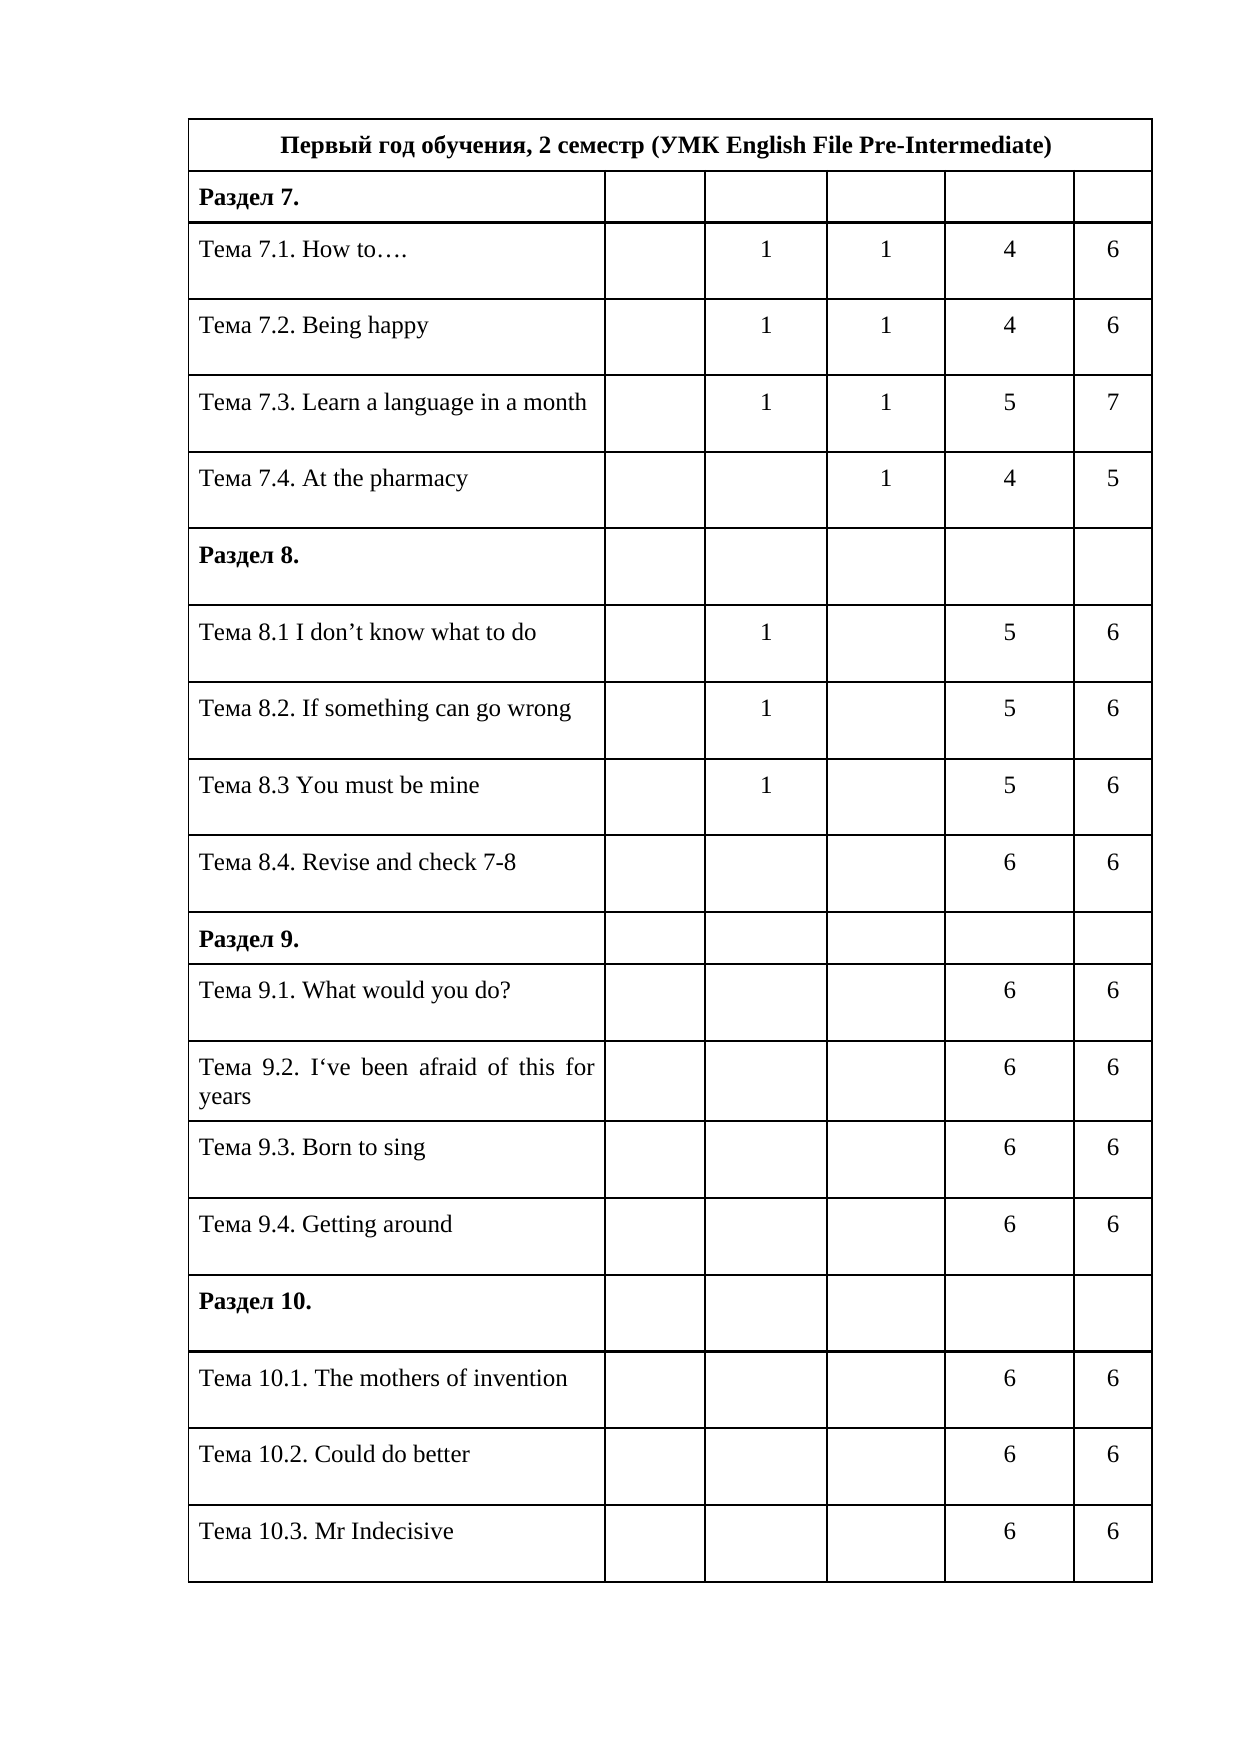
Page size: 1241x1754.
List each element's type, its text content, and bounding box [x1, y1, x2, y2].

table_cell [828, 760, 944, 834]
table_cell [706, 1199, 826, 1273]
table_cell [1075, 529, 1151, 604]
table_cell 1 [828, 300, 944, 374]
table_cell [828, 1199, 944, 1273]
table_cell [706, 1122, 826, 1197]
table_cell 1 [706, 606, 826, 681]
table_cell 1 [828, 453, 944, 527]
table_cell Первый год обучения, 2 семестр (УМК English File Pre-Intermediate) [189, 120, 1151, 170]
table_cell [706, 1429, 826, 1504]
table_cell [606, 760, 704, 834]
table_cell [606, 224, 704, 298]
table_cell [706, 1042, 826, 1120]
table_cell [828, 965, 944, 1039]
table_cell 6 [1075, 1199, 1151, 1273]
table_cell 4 [946, 300, 1073, 374]
table_cell [606, 1042, 704, 1120]
table_cell 6 [1075, 1506, 1151, 1581]
table_cell [606, 913, 704, 963]
table_cell Тема 9.3. Born to sing [189, 1122, 604, 1197]
table_cell [1075, 913, 1151, 963]
table_cell [946, 529, 1073, 604]
table_cell [706, 172, 826, 221]
table_cell 4 [946, 224, 1073, 298]
table_cell 5 [946, 760, 1073, 834]
table_cell [706, 529, 826, 604]
table_cell Тема 10.3. Mr Indecisive [189, 1506, 604, 1581]
table_cell [1075, 1276, 1151, 1350]
table_cell 7 [1075, 376, 1151, 451]
table_cell 6 [1075, 760, 1151, 834]
table_cell Тема 10.1. The mothers of invention [189, 1353, 604, 1427]
table_cell 1 [828, 224, 944, 298]
table_cell 1 [706, 300, 826, 374]
table_cell [606, 1199, 704, 1273]
table_cell Тема 9.4. Getting around [189, 1199, 604, 1273]
table_cell [828, 913, 944, 963]
table_cell [828, 683, 944, 758]
table_cell 5 [946, 376, 1073, 451]
table_cell 6 [946, 1042, 1073, 1120]
table_cell 5 [946, 606, 1073, 681]
table_cell 5 [1075, 453, 1151, 527]
table_cell [606, 965, 704, 1039]
table_cell [606, 1429, 704, 1504]
table_cell Тема 8.4. Revise and check 7-8 [189, 836, 604, 911]
table_cell [706, 1276, 826, 1350]
table_cell Тема 8.2. If something can go wrong [189, 683, 604, 758]
table_cell [1075, 172, 1151, 221]
table_cell Раздел 8. [189, 529, 604, 604]
table_cell [828, 1429, 944, 1504]
table_cell Тема 10.2. Could do better [189, 1429, 604, 1504]
table_cell [706, 965, 826, 1039]
table_cell 6 [1075, 1429, 1151, 1504]
table_cell [706, 453, 826, 527]
table_cell [606, 453, 704, 527]
table_cell 6 [1075, 1122, 1151, 1197]
table_cell 5 [946, 683, 1073, 758]
table_cell [606, 683, 704, 758]
table_cell Тема 9.1. What would you do? [189, 965, 604, 1039]
table_cell [606, 1122, 704, 1197]
table_cell [706, 1506, 826, 1581]
table_cell 6 [1075, 224, 1151, 298]
table_cell Тема 8.1 I don’t know what to do [189, 606, 604, 681]
table_cell Раздел 10. [189, 1276, 604, 1350]
table_cell [706, 836, 826, 911]
table_cell Тема 9.2. I‘ve been afraid of this for years [189, 1042, 604, 1120]
table_cell Раздел 7. [189, 172, 604, 221]
table_cell 6 [946, 1506, 1073, 1581]
table_cell 1 [828, 376, 944, 451]
table_cell Тема 7.2. Being happy [189, 300, 604, 374]
table_cell 6 [1075, 965, 1151, 1039]
table_cell [828, 1506, 944, 1581]
table_cell 6 [946, 1122, 1073, 1197]
table_cell [606, 1276, 704, 1350]
table_cell [606, 376, 704, 451]
table_cell Тема 7.4. At the pharmacy [189, 453, 604, 527]
table_cell Раздел 9. [189, 913, 604, 963]
table_cell [828, 1122, 944, 1197]
table_cell 6 [946, 1353, 1073, 1427]
table_cell [606, 529, 704, 604]
table_cell [946, 1276, 1073, 1350]
table_cell [828, 836, 944, 911]
table_cell [606, 172, 704, 221]
table_cell 1 [706, 683, 826, 758]
table_cell [606, 836, 704, 911]
table_cell 6 [1075, 300, 1151, 374]
table_cell [606, 606, 704, 681]
table_cell 1 [706, 376, 826, 451]
table_cell [828, 529, 944, 604]
table_cell 6 [1075, 1042, 1151, 1120]
table_cell [828, 1276, 944, 1350]
table_cell 6 [946, 965, 1073, 1039]
table_cell [828, 172, 944, 221]
table_cell 4 [946, 453, 1073, 527]
table_cell [946, 172, 1073, 221]
table_cell [828, 1042, 944, 1120]
table_cell Тема 7.3. Learn a language in a month [189, 376, 604, 451]
table_cell 1 [706, 224, 826, 298]
table_cell Тема 7.1. How to…. [189, 224, 604, 298]
table_cell 6 [946, 1199, 1073, 1273]
table_cell 6 [1075, 836, 1151, 911]
table_cell 6 [1075, 683, 1151, 758]
table_cell [706, 1353, 826, 1427]
table_cell 6 [946, 836, 1073, 911]
table_cell [606, 1353, 704, 1427]
table_cell 6 [946, 1429, 1073, 1504]
table_cell [706, 913, 826, 963]
table_cell [828, 606, 944, 681]
table_cell 1 [706, 760, 826, 834]
table_cell [606, 300, 704, 374]
table_cell 6 [1075, 1353, 1151, 1427]
table_cell [828, 1353, 944, 1427]
table_cell [606, 1506, 704, 1581]
table_cell [946, 913, 1073, 963]
table_cell 6 [1075, 606, 1151, 681]
table_cell Тема 8.3 You must be mine [189, 760, 604, 834]
